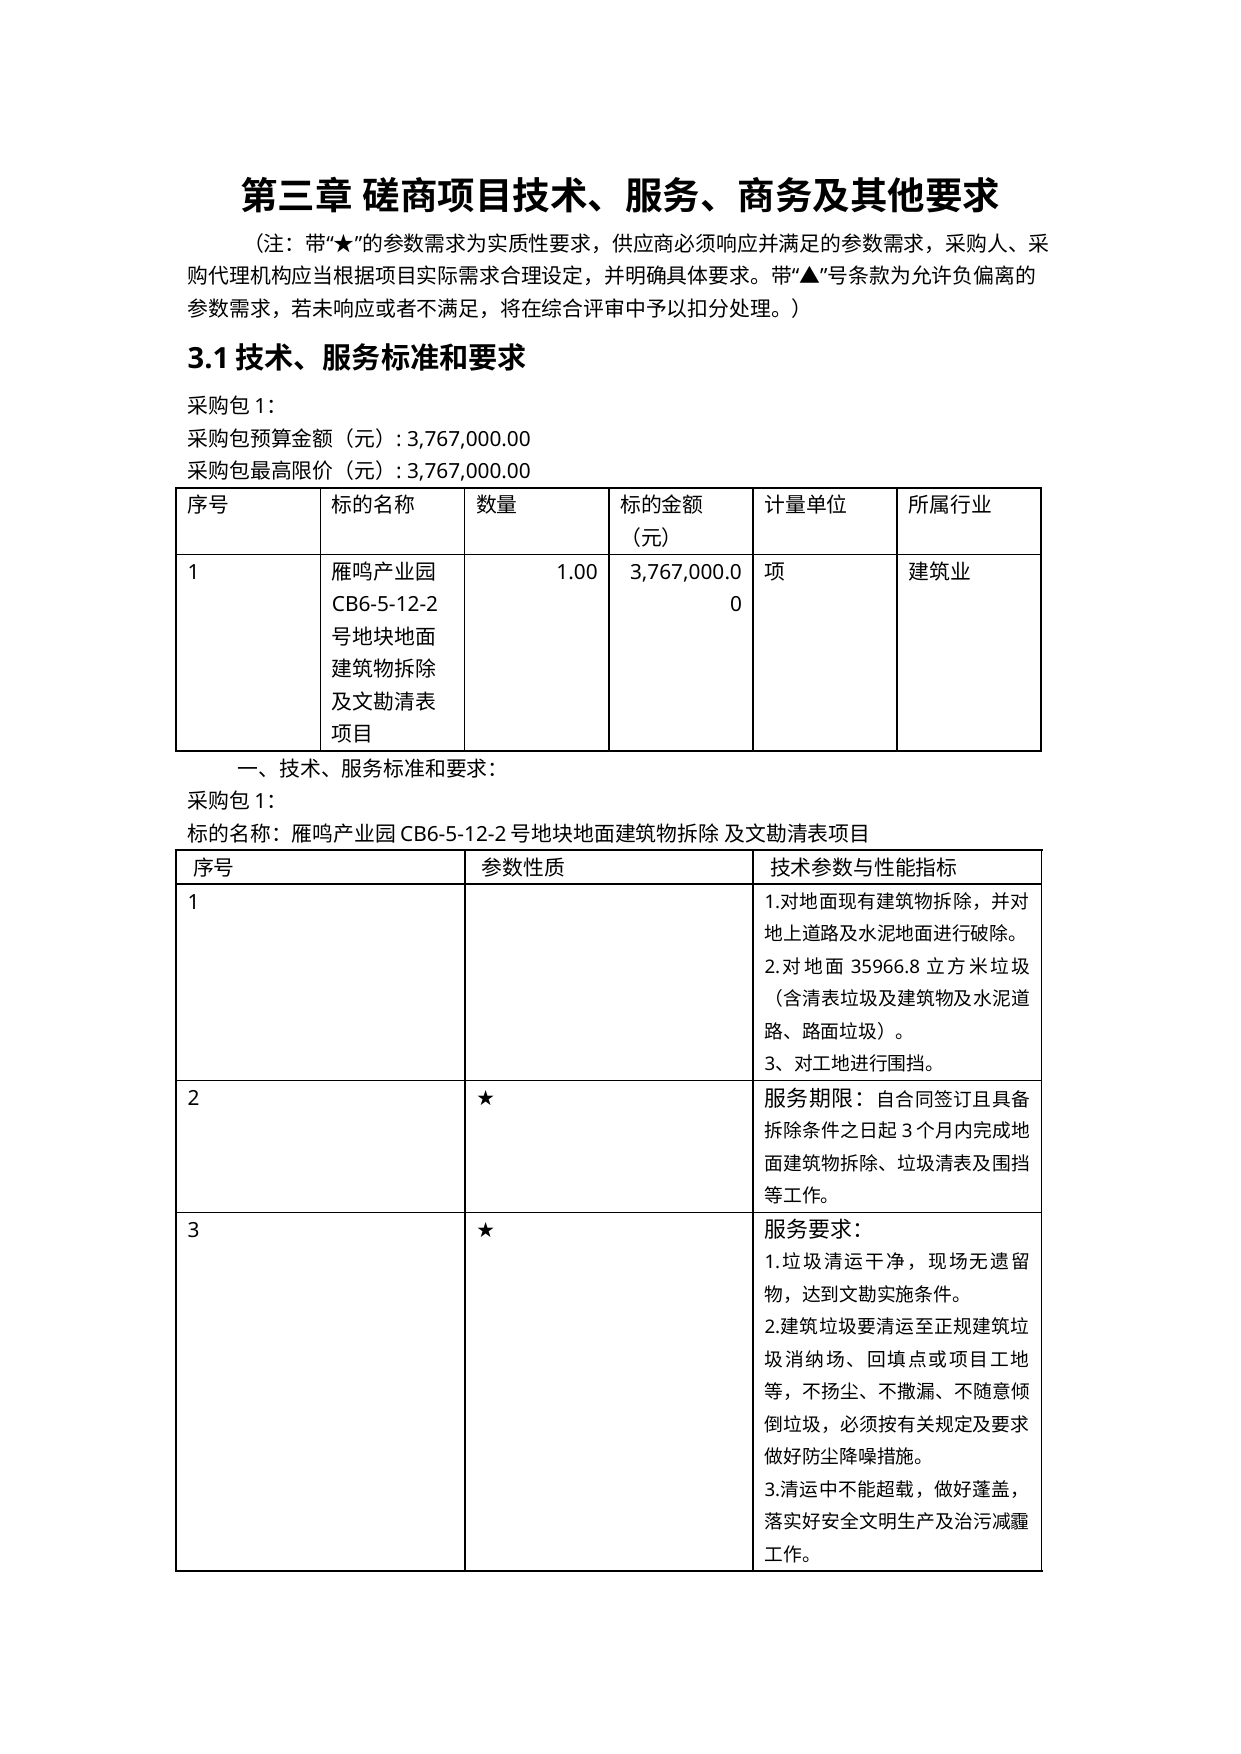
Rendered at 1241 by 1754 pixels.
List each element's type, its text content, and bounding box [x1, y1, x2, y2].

text 第三章 磋商项目技术、服务、商务及其他要求 [187, 162, 1053, 227]
text 采购包预算金额（元）: 3,767,000.00 [187, 422, 1053, 454]
table_cell 3,767,000.00 [610, 555, 752, 750]
text 3.1技术、服务标准和要求 [187, 324, 1053, 389]
text 标的名称：雁鸣产业园CB6-5-12-2号地块地面建筑物拆除 及文勘清表项目 [187, 817, 1053, 849]
table_cell 项 [754, 555, 896, 750]
table_header 技术参数与性能指标 [754, 851, 1041, 883]
table_cell 服务期限：自合同签订且具备拆除条件之日起3个月内完成地面建筑物拆除、垃圾清表及围挡等工作。 [754, 1081, 1041, 1211]
table_cell [466, 885, 752, 1080]
table_cell 1.00 [465, 555, 608, 750]
table_cell 1.对地面现有建筑物拆除，并对地上道路及水泥地面进行破除。 2.对地面35966.8立方米垃圾（含清表垃圾及建筑物及水泥道路、路面垃圾）。 3、对工地进行围挡。 [754, 885, 1041, 1080]
table_header 计量单位 [754, 489, 896, 553]
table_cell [754, 1213, 1041, 1570]
table_cell 1 [177, 555, 320, 750]
table_header 序号 [177, 851, 464, 883]
table_header 参数性质 [466, 851, 752, 883]
table_cell 1 [177, 885, 464, 1080]
text 采购包最高限价（元）: 3,767,000.00 [187, 454, 1053, 487]
text 一、技术、服务标准和要求： [187, 752, 1053, 784]
table_cell 建筑业 [898, 555, 1040, 750]
table_header 标的金额 （元） [610, 489, 752, 553]
text （注：带“★”的参数需求为实质性要求，供应商必须响应并满足的参数需求，采购人、采购代理机构应当根据项目实际需求合理设定，并明确具体要求。带“▲”号条款为允许负偏离的参数需求，若未响应或者不满足，将在综合评审中予以扣分处理。） [187, 227, 1053, 324]
table_cell ★ [466, 1213, 752, 1570]
table_cell ★ [466, 1081, 752, 1211]
table_cell 雁鸣产业园CB6-5-12-2号地块地面建筑物拆除 及文勘清表项目 [321, 555, 464, 750]
table_header 序号 [177, 489, 320, 553]
table_header 所属行业 [898, 489, 1040, 553]
table_cell 2 [177, 1081, 464, 1211]
text 采购包1： [187, 784, 1053, 817]
table_cell 3 [177, 1213, 464, 1570]
text 采购包1： [187, 389, 1053, 422]
table_header 数量 [465, 489, 608, 553]
table_header 标的名称 [321, 489, 464, 553]
